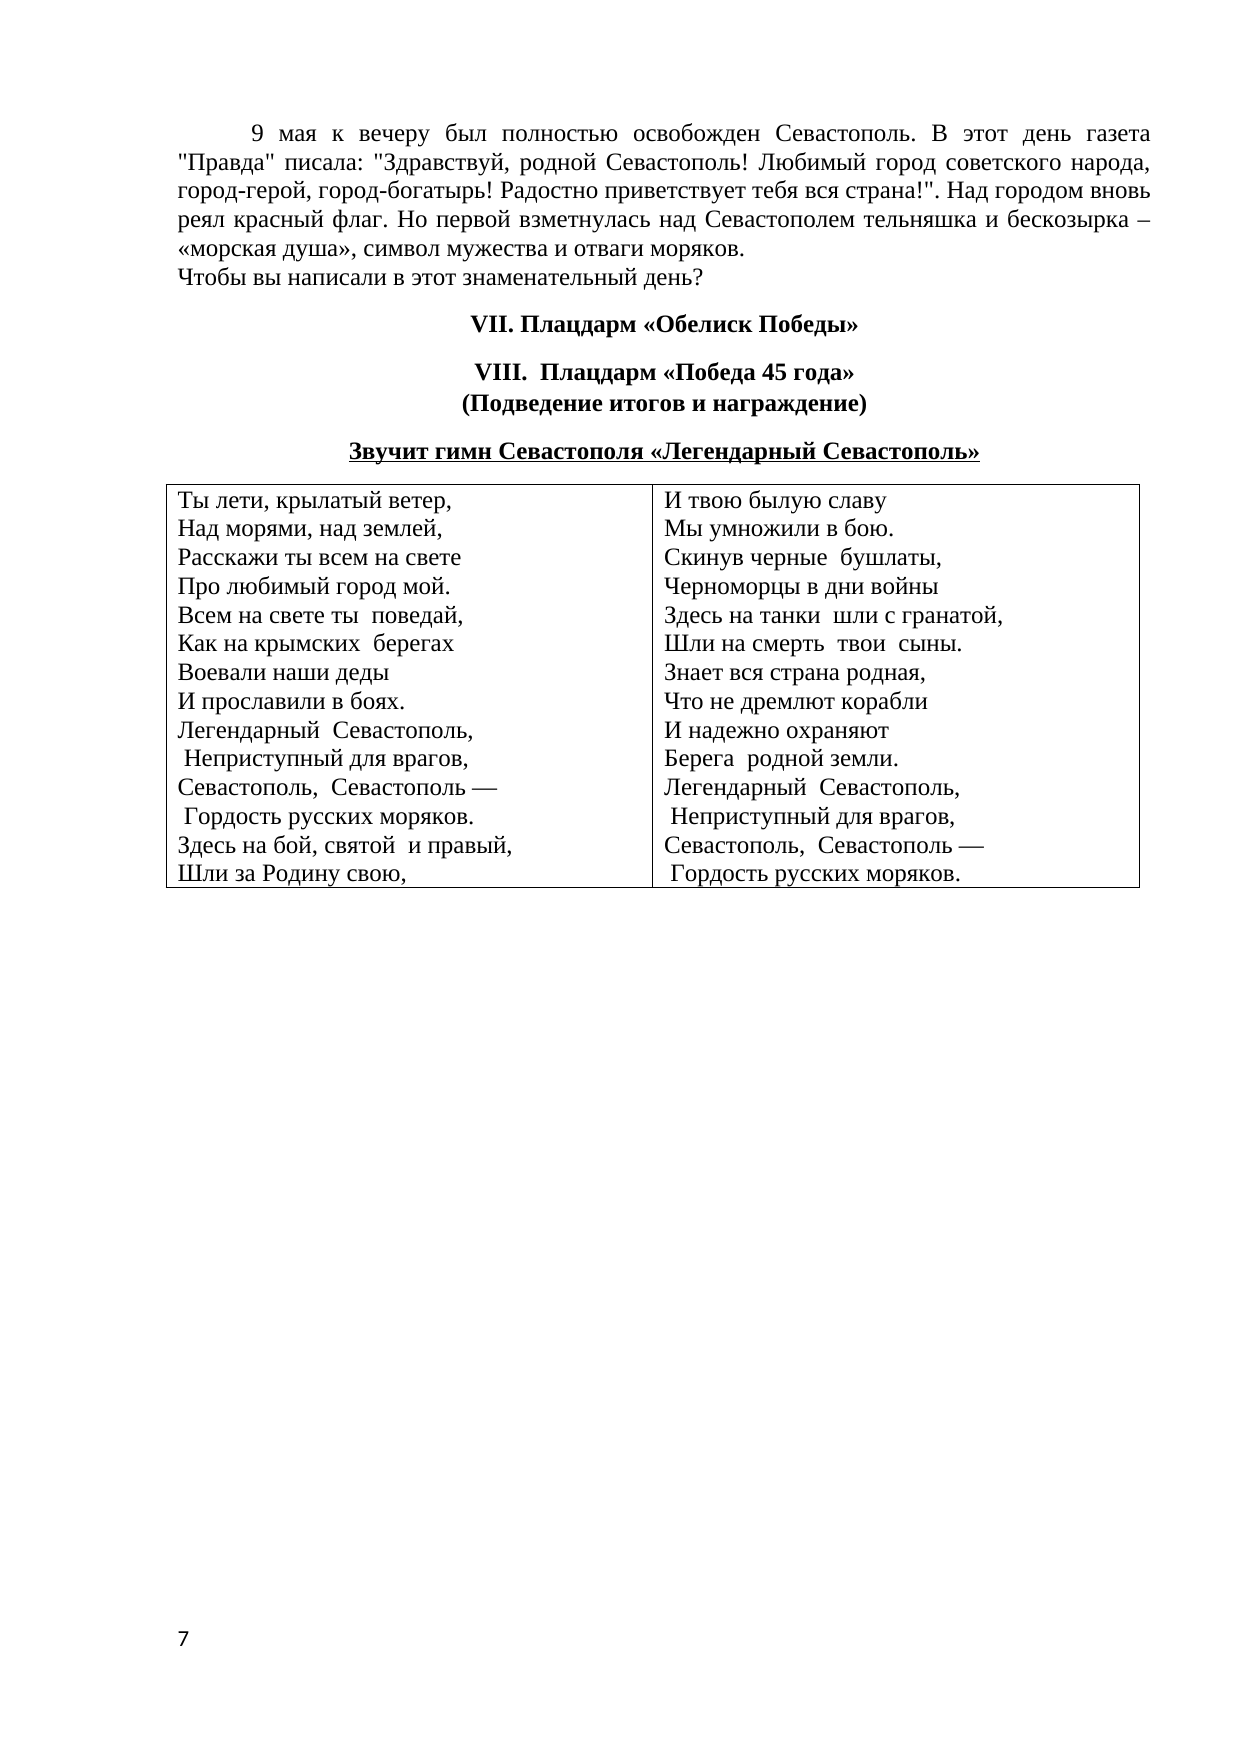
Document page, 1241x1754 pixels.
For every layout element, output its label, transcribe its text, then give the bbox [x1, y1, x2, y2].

text VIII. Плацдарм «Победа 45 года» (Подведение итогов и награждение) [177, 357, 1152, 417]
table_header И твою былую славу Мы умножили в бою. Скинув черные бушлаты, Черноморцы в дни войны Здесь на танки шли с гранатой, Шли на смерть твои сыны. Знает вся страна родная, Что не дремлют корабли И надежно охраняют Берега родной земли. Легендарный Севастополь, Неприступный для врагов, Севастополь, Севастополь — Гордость русских моряков. [653, 485, 1139, 887]
table_header Ты лети, крылатый ветер, Над морями, над землей, Расскажи ты всем на свете Про любимый город мой. Всем на свете ты поведай, Как на крымских берегах Воевали наши деды И прославили в боях. Легендарный Севастополь, Неприступный для врагов, Севастополь, Севастополь — Гордость русских моряков. Здесь на бой, святой и правый, Шли за Родину свою, [167, 485, 652, 887]
text VII. Плацдарм «Обелиск Победы» [177, 309, 1152, 338]
text Чтобы вы написали в этот знаменательный день? [177, 262, 1152, 291]
text Звучит гимн Севастополя «Легендарный Севастополь» [177, 436, 1152, 465]
text 9 мая к вечеру был полностью освобожден Севастополь. В этот день газета "Правда" писала: "Здравствуй, родной Севастополь! Любимый город советского народа, город-герой, город-богатырь! Радостно приветствует тебя вся страна!". Над городом вновь реял красный флаг. Но первой взметнулась над Севастополем тельняшка и бескозырка – «морская душа», символ мужества и отваги моряков. [177, 118, 1152, 262]
